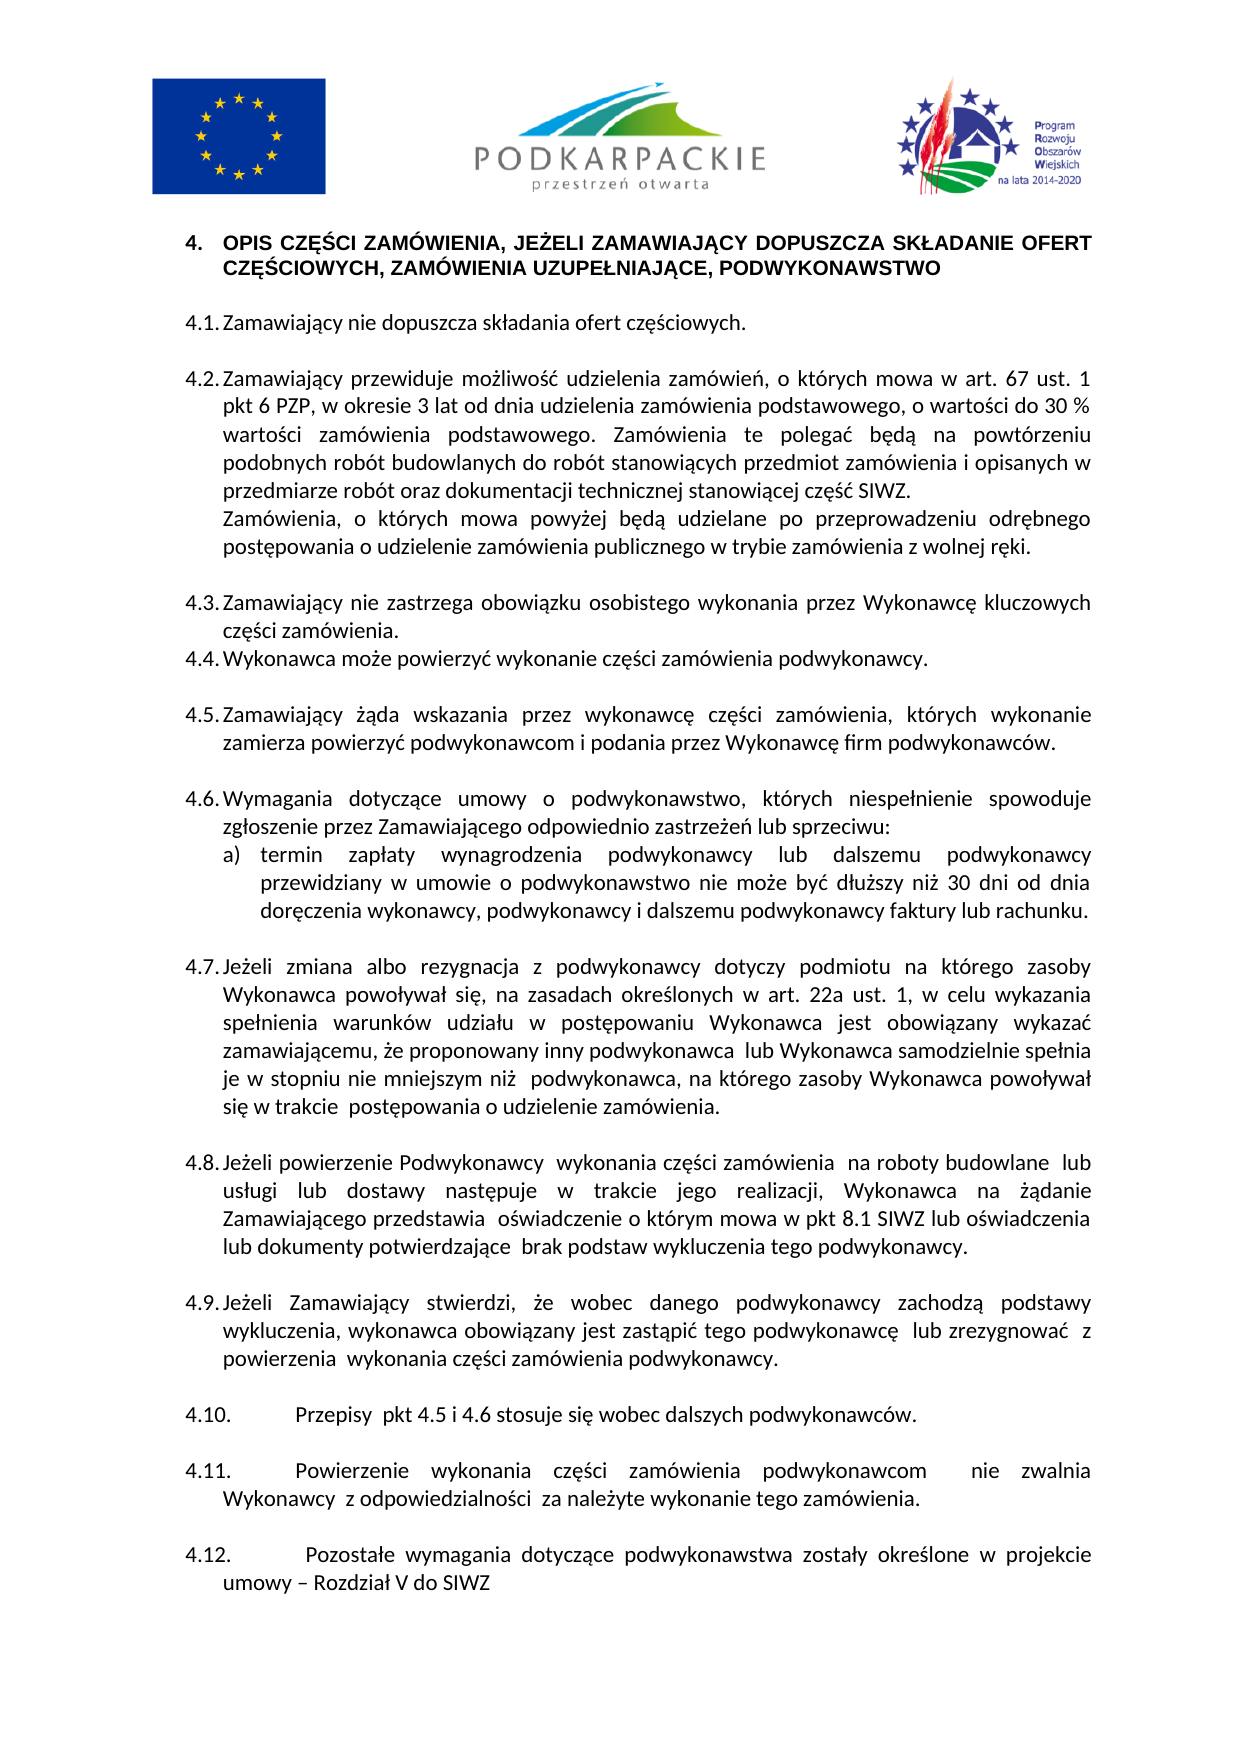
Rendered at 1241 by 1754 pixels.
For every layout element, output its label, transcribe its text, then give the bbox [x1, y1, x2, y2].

list Jeżeli zmiana albo rezygnacja z podwykonawcy dotyczy podmiotu na którego zasoby Wykonawca powoływał się, na zasadach określonych w art. 22a ust. 1, w celu wykazania spełnienia warunków udziału w postępowaniu Wykonawca jest obowiązany wykazać zamawiającemu, że proponowany inny podwykonawca lub Wykonawca samodzielnie spełnia je w stopniu nie mniejszym niż podwykonawca, na którego zasoby Wykonawca powoływał się w trakcie postępowania o udzielenie zamówienia. [185, 952, 1093, 1120]
list Wykonawca może powierzyć wykonanie części zamówienia podwykonawcy. [185, 644, 1093, 672]
list Zamawiający przewiduje możliwość udzielenia zamówień, o których mowa w art. 67 ust. 1 pkt 6 PZP, w okresie 3 lat od dnia udzielenia zamówienia podstawowego, o wartości do 30 % wartości zamówienia podstawowego. Zamówienia te polegać będą na powtórzeniu podobnych robót budowlanych do robót stanowiących przedmiot zamówienia i opisanych w przedmiarze robót oraz dokumentacji technicznej stanowiącej część SIWZ. [185, 364, 1093, 504]
list OPIS CZĘŚCI ZAMÓWIENIA, JEŻELI ZAMAWIAJĄCY DOPUSZCZA SKŁADANIE OFERT CZĘŚCIOWYCH, ZAMÓWIENIA UZUPEŁNIAJĄCE, PODWYKONAWSTWO [185, 228, 1093, 279]
list Wymagania dotyczące umowy o podwykonawstwo, których niespełnienie spowoduje zgłoszenie przez Zamawiającego odpowiednio zastrzeżeń lub sprzeciwu: [185, 784, 1093, 840]
list Zamówienia, o których mowa powyżej będą udzielane po przeprowadzeniu odrębnego postępowania o udzielenie zamówienia publicznego w trybie zamówienia z wolnej ręki. [223, 504, 1093, 560]
list Przepisy pkt 4.5 i 4.6 stosuje się wobec dalszych podwykonawców. [185, 1400, 1093, 1428]
list Zamawiający żąda wskazania przez wykonawcę części zamówienia, których wykonanie zamierza powierzyć podwykonawcom i podania przez Wykonawcę firm podwykonawców. [185, 700, 1093, 756]
list Pozostałe wymagania dotyczące podwykonawstwa zostały określone w projekcie umowy – Rozdział V do SIWZ [185, 1541, 1093, 1597]
list Zamawiający nie zastrzega obowiązku osobistego wykonania przez Wykonawcę kluczowych części zamówienia. [185, 588, 1093, 644]
list Jeżeli Zamawiający stwierdzi, że wobec danego podwykonawcy zachodzą podstawy wykluczenia, wykonawca obowiązany jest zastąpić tego podwykonawcę lub zrezygnować z powierzenia wykonania części zamówienia podwykonawcy. [185, 1288, 1093, 1372]
list Jeżeli powierzenie Podwykonawcy wykonania części zamówienia na roboty budowlane lub usługi lub dostawy następuje w trakcie jego realizacji, Wykonawca na żądanie Zamawiającego przedstawia oświadczenie o którym mowa w pkt 8.1 SIWZ lub oświadczenia lub dokumenty potwierdzające brak podstaw wykluczenia tego podwykonawcy. [185, 1148, 1093, 1260]
list Powierzenie wykonania części zamówienia podwykonawcom nie zwalnia Wykonawcy z odpowiedzialności za należyte wykonanie tego zamówienia. [185, 1456, 1093, 1512]
list termin zapłaty wynagrodzenia podwykonawcy lub dalszemu podwykonawcy przewidziany w umowie o podwykonawstwo nie może być dłuższy niż 30 dni od dnia doręczenia wykonawcy, podwykonawcy i dalszemu podwykonawcy faktury lub rachunku. [223, 840, 1093, 924]
picture [147, 73, 1093, 200]
list Zamawiający nie dopuszcza składania ofert częściowych. [185, 308, 1093, 336]
